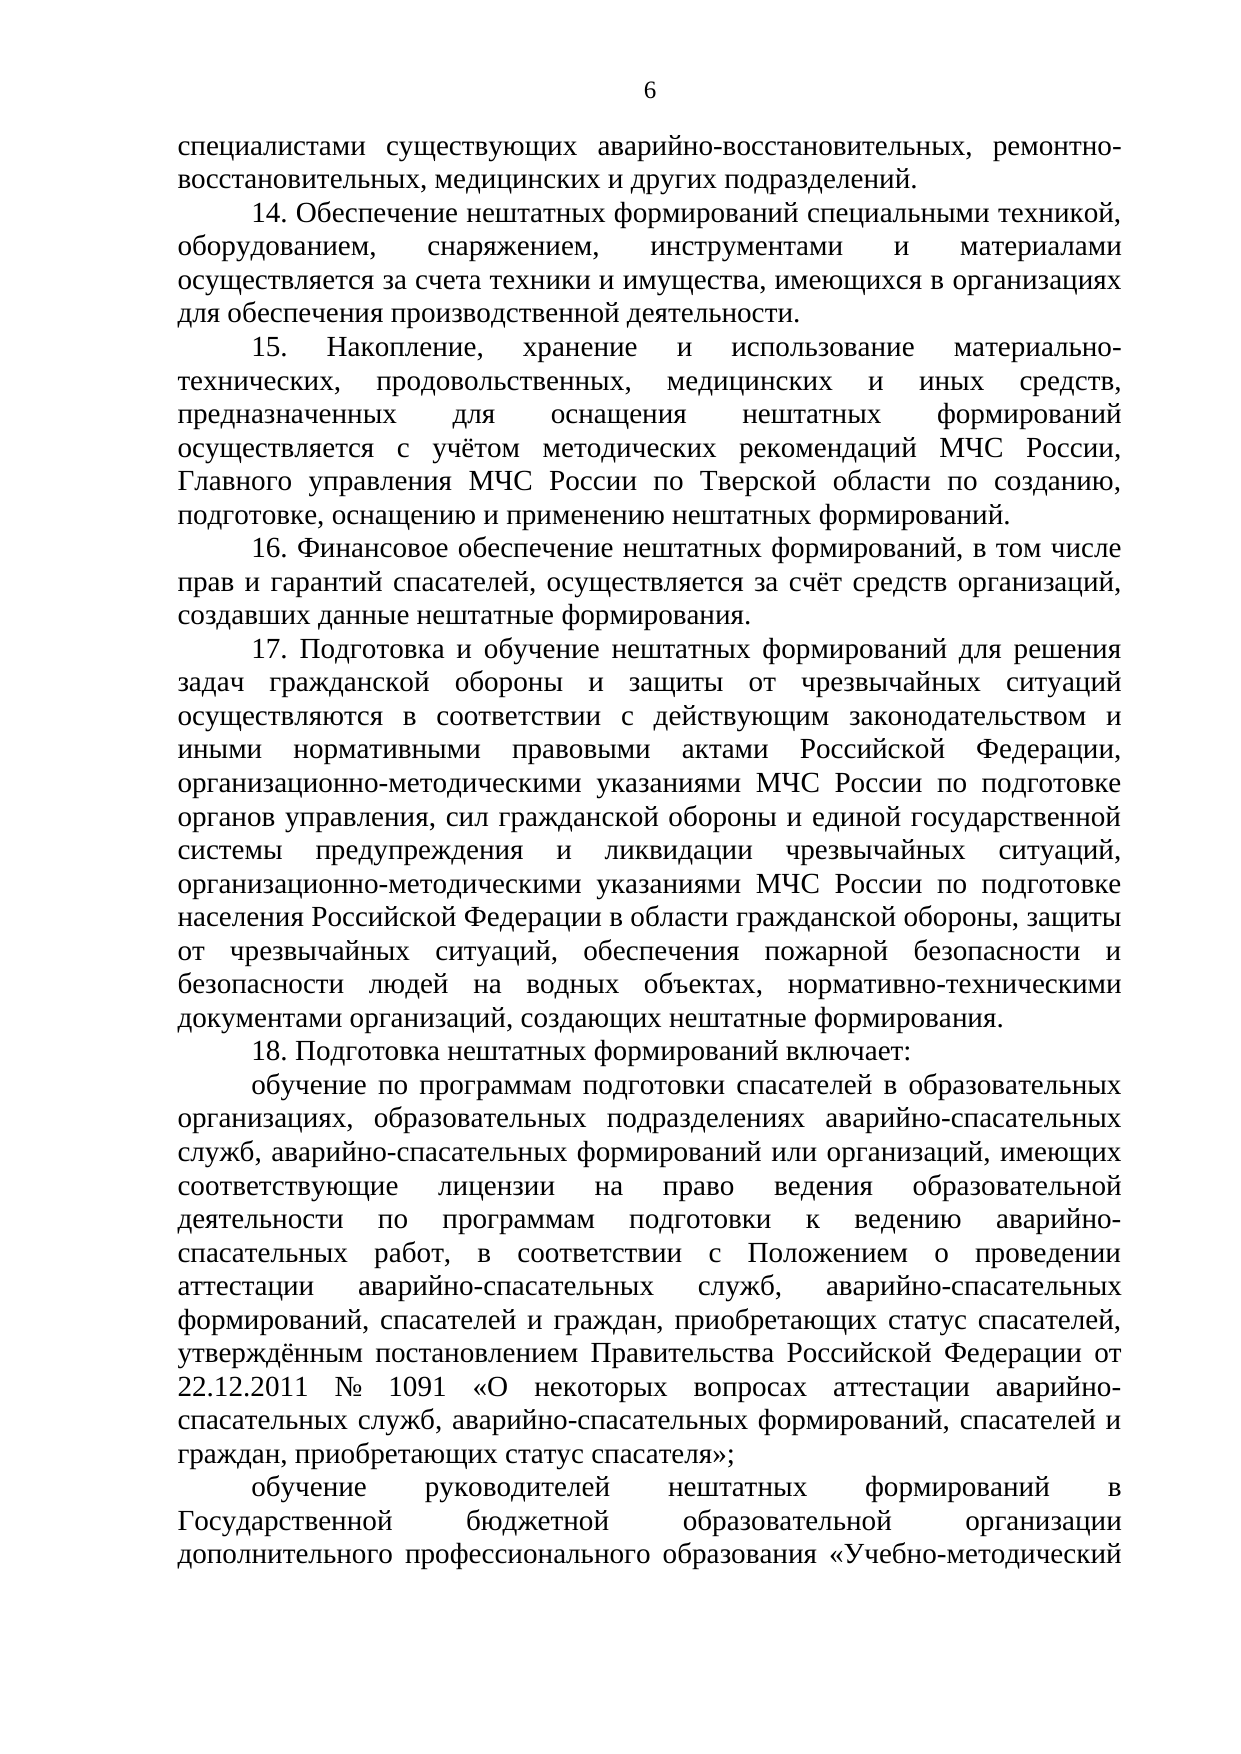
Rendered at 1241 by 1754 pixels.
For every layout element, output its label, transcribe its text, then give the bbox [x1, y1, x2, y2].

text обучение по программам подготовки спасателей в образовательных организациях, образовательных подразделениях аварийно-спасательных служб, аварийно-спасательных формирований или организаций, имеющих соответствующие лицензии на право ведения образовательной деятельности по программам подготовки к ведению аварийно-спасательных работ, в соответствии с Положением о проведении аттестации аварийно-спасательных служб, аварийно-спасательных формирований, спасателей и граждан, приобретающих статус спасателей, утверждённым постановлением Правительства Российской Федерации от 22.12.2011 № 1091 «О некоторых вопросах аттестации аварийно-спасательных служб, аварийно-спасательных формирований, спасателей и граждан, приобретающих статус спасателя»; [177, 1067, 1122, 1469]
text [177, 1469, 1122, 1570]
text 17. Подготовка и обучение нештатных формирований для решения задач гражданской обороны и защиты от чрезвычайных ситуаций осуществляются в соответствии с действующим законодательством и иными нормативными правовыми актами Российской Федерации, организационно-методическими указаниями МЧС России по подготовке органов управления, сил гражданской обороны и единой государственной системы предупреждения и ликвидации чрезвычайных ситуаций, организационно-методическими указаниями МЧС России по подготовке населения Российской Федерации в области гражданской обороны, защиты от чрезвычайных ситуаций, обеспечения пожарной безопасности и безопасности людей на водных объектах, нормативно-техническими документами организаций, создающих нештатные формирования. [177, 631, 1122, 1033]
text 18. Подготовка нештатных формирований включает: [177, 1033, 1122, 1067]
text 14. Обеспечение нештатных формирований специальными техникой, оборудованием, снаряжением, инструментами и материалами осуществляется за счета техники и имущества, имеющихся в организациях для обеспечения производственной деятельности. [177, 195, 1122, 329]
text 15. Накопление, хранение и использование материально-технических, продовольственных, медицинских и иных средств, предназначенных для оснащения нештатных формирований осуществляется с учётом методических рекомендаций МЧС России, Главного управления МЧС России по Тверской области по созданию, подготовке, оснащению и применению нештатных формирований. [177, 329, 1122, 530]
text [177, 128, 1122, 195]
text 16. Финансовое обеспечение нештатных формирований, в том числе прав и гарантий спасателей, осуществляется за счёт средств организаций, создавших данные нештатные формирования. [177, 530, 1122, 631]
